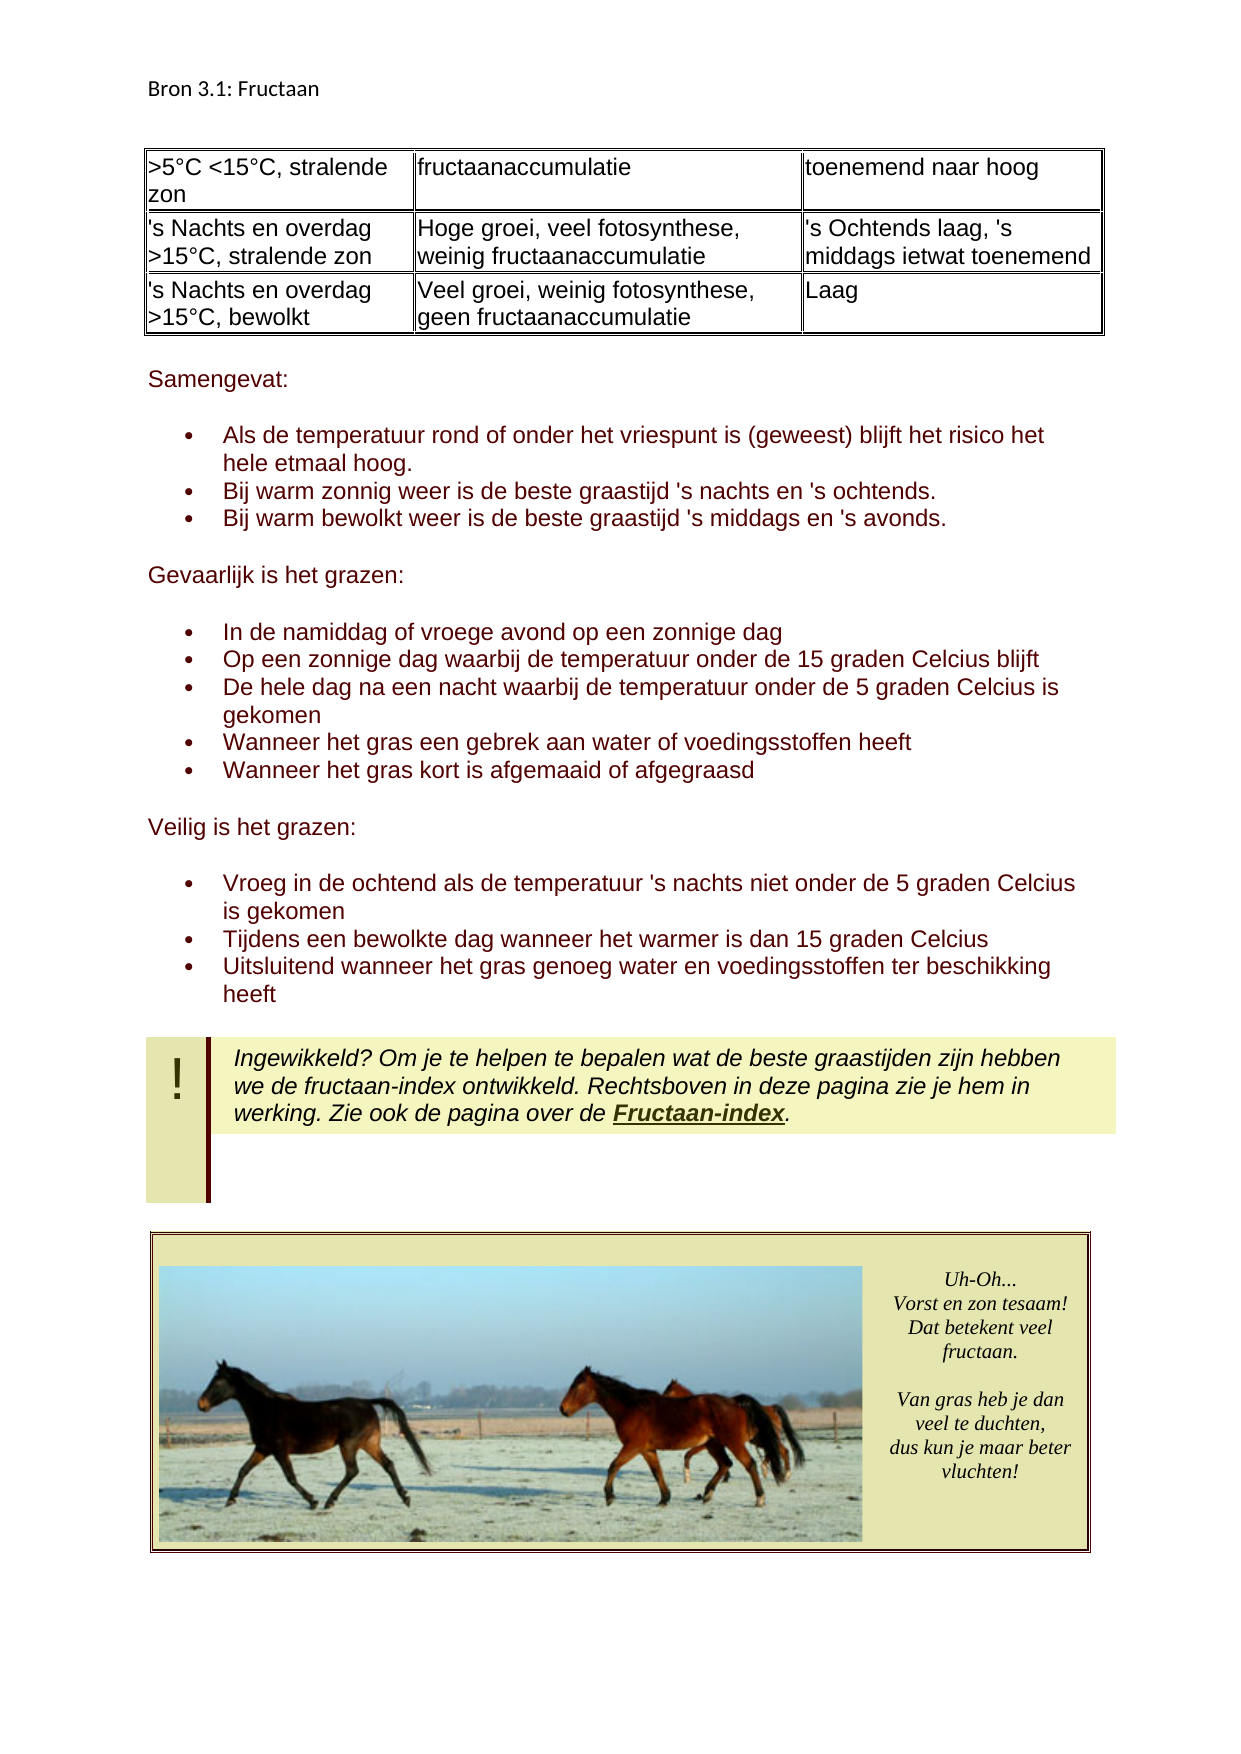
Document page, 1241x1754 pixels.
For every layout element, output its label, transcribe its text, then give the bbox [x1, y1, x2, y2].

picture [159, 1266, 863, 1542]
list Wanneer het gras een gebrek aan water of voedingsstoffen heeft [185, 728, 1093, 756]
list De hele dag na een nacht waarbij de temperatuur onder de 5 graden Celcius is gekomen [185, 673, 1093, 728]
table_header Ingewikkeld? Om je te helpen te bepalen wat de beste graastijden zijn hebben we de fructaan-index ontwikkeld. Rechtsboven in deze pagina zie je hem in werking. Zie ook de pagina over de Fructaan-index. [211, 1037, 1116, 1134]
table_header Uh-Oh... Vorst en zon tesaam! Dat betekent veel fructaan. Van gras heb je dan veel te duchten, dus kun je maar beter vluchten! [872, 1235, 1087, 1549]
table_cell Veel groei, weinig fotosynthese, geen fructaanaccumulatie [415, 274, 803, 332]
list Bij warm zonnig weer is de beste graastijd 's nachts en 's ochtends. [185, 477, 1093, 504]
list Op een zonnige dag waarbij de temperatuur onder de 15 graden Celcius blijft [185, 645, 1093, 673]
text Gevaarlijk is het grazen: [148, 561, 1093, 589]
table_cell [147, 151, 415, 209]
table_header [153, 1235, 872, 1549]
text Veilig is het grazen: [148, 813, 1093, 840]
list Wanneer het gras kort is afgemaaid of afgegraasd [185, 756, 1093, 783]
table_cell Hoge groei, veel fotosynthese, weinig fructaanaccumulatie [416, 213, 801, 271]
list Uitsluitend wanneer het gras genoeg water en voedingsstoffen ter beschikking heeft [185, 952, 1093, 1007]
list Als de temperatuur rond of onder het vriespunt is (geweest) blijft het risico het hele etmaal hoog. [185, 421, 1093, 477]
list Bij warm bewolkt weer is de beste graastijd 's middags en 's avonds. [185, 504, 1093, 532]
text Samengevat: [148, 365, 1093, 392]
list In de namiddag of vroege avond op een zonnige dag [185, 618, 1093, 645]
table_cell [415, 151, 803, 209]
table_header ! [146, 1037, 206, 1203]
table_cell 's Ochtends laag, 's middags ietwat toenemend [804, 209, 1102, 271]
list Vroeg in de ochtend als de temperatuur 's nachts niet onder de 5 graden Celcius is gekomen [185, 869, 1093, 924]
list Tijdens een bewolkte dag wanneer het warmer is dan 15 graden Celcius [185, 924, 1093, 952]
table_cell 's Nachts en overdag >15°C, bewolkt [145, 271, 415, 332]
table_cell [803, 151, 1101, 209]
table_cell 's Nachts en overdag >15°C, stralende zon [147, 209, 413, 271]
table_cell Laag [803, 271, 1103, 332]
